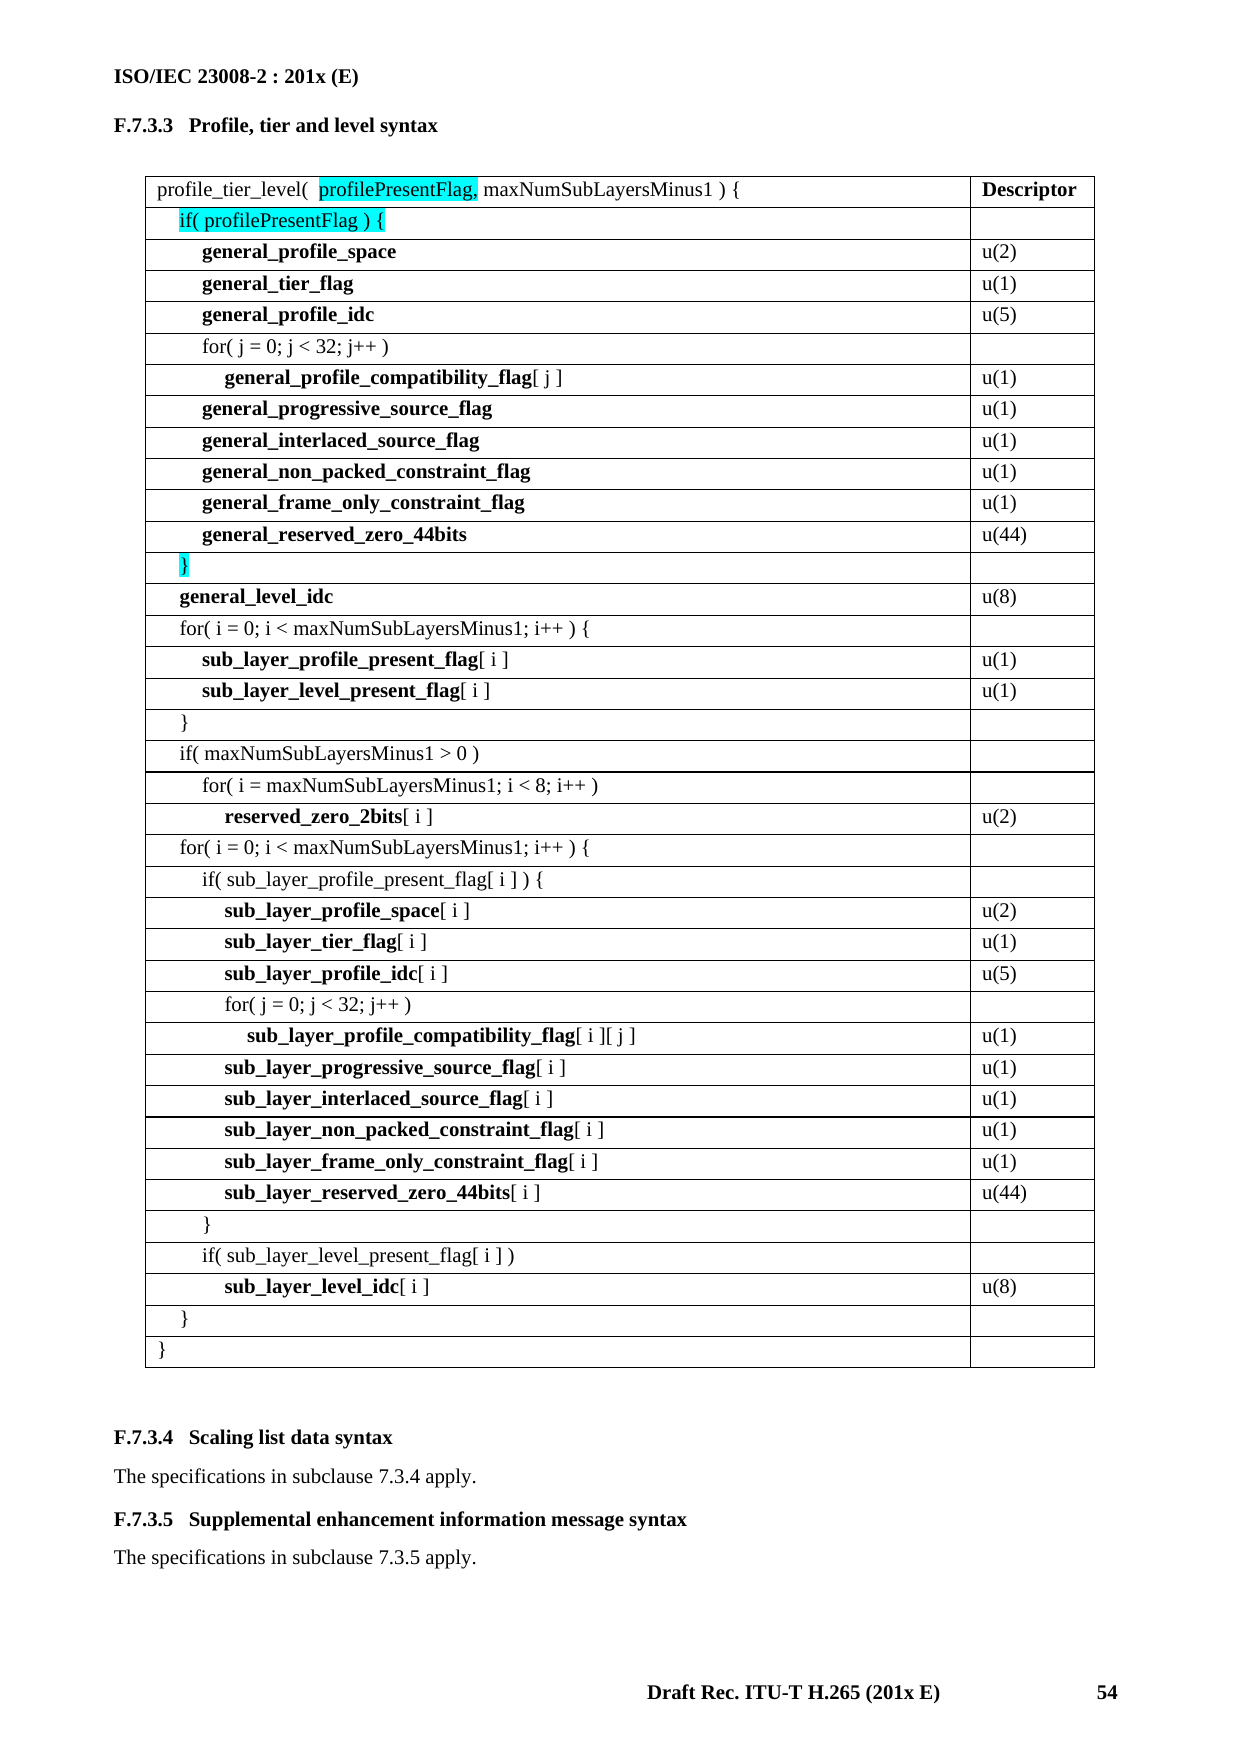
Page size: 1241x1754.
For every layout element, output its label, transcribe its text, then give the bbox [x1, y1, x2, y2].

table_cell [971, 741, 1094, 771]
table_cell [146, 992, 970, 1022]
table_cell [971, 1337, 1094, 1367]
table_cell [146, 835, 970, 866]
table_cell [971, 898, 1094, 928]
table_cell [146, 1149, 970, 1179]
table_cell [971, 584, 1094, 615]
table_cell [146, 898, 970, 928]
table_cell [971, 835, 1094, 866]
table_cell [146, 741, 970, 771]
list Supplemental enhancement information message syntax [113, 1506, 1127, 1531]
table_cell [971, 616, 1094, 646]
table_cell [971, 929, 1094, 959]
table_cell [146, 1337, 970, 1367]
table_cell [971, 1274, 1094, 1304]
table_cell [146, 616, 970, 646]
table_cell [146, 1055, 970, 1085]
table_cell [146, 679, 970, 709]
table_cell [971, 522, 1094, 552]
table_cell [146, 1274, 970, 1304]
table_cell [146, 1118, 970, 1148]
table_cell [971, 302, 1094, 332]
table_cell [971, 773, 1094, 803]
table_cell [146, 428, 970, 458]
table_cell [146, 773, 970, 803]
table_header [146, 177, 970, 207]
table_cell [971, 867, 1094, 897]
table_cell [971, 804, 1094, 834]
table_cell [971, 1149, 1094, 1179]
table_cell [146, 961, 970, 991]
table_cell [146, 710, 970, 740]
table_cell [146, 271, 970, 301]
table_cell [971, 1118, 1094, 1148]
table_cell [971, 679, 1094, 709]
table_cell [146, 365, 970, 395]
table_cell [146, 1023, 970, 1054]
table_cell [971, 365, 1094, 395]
text The specifications in subclause 7.3.5 apply. [113, 1545, 1127, 1569]
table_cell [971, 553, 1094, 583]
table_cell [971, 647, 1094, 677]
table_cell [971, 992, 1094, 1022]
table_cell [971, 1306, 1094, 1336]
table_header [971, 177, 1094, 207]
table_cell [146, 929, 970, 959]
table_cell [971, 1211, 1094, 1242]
list Profile, tier and level syntax [113, 113, 1127, 137]
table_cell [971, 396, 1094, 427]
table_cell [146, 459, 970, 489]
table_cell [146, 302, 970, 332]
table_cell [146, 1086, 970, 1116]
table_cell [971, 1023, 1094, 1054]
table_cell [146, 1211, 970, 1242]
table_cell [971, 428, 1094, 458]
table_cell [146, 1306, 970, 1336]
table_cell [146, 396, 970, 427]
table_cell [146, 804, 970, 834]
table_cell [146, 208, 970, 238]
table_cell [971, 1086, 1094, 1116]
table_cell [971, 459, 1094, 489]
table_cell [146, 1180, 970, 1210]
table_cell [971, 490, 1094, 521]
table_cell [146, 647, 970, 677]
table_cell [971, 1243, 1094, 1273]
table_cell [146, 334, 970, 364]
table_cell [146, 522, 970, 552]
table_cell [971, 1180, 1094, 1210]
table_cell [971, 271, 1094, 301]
list Scaling list data syntax [113, 1425, 1127, 1449]
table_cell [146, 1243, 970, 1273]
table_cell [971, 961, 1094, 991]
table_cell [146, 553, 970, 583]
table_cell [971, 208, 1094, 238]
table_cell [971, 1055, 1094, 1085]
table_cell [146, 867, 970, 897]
text The specifications in subclause 7.3.4 apply. [113, 1463, 1127, 1488]
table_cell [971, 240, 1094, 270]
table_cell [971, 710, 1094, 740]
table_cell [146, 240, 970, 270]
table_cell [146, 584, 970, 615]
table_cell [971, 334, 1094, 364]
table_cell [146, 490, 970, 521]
